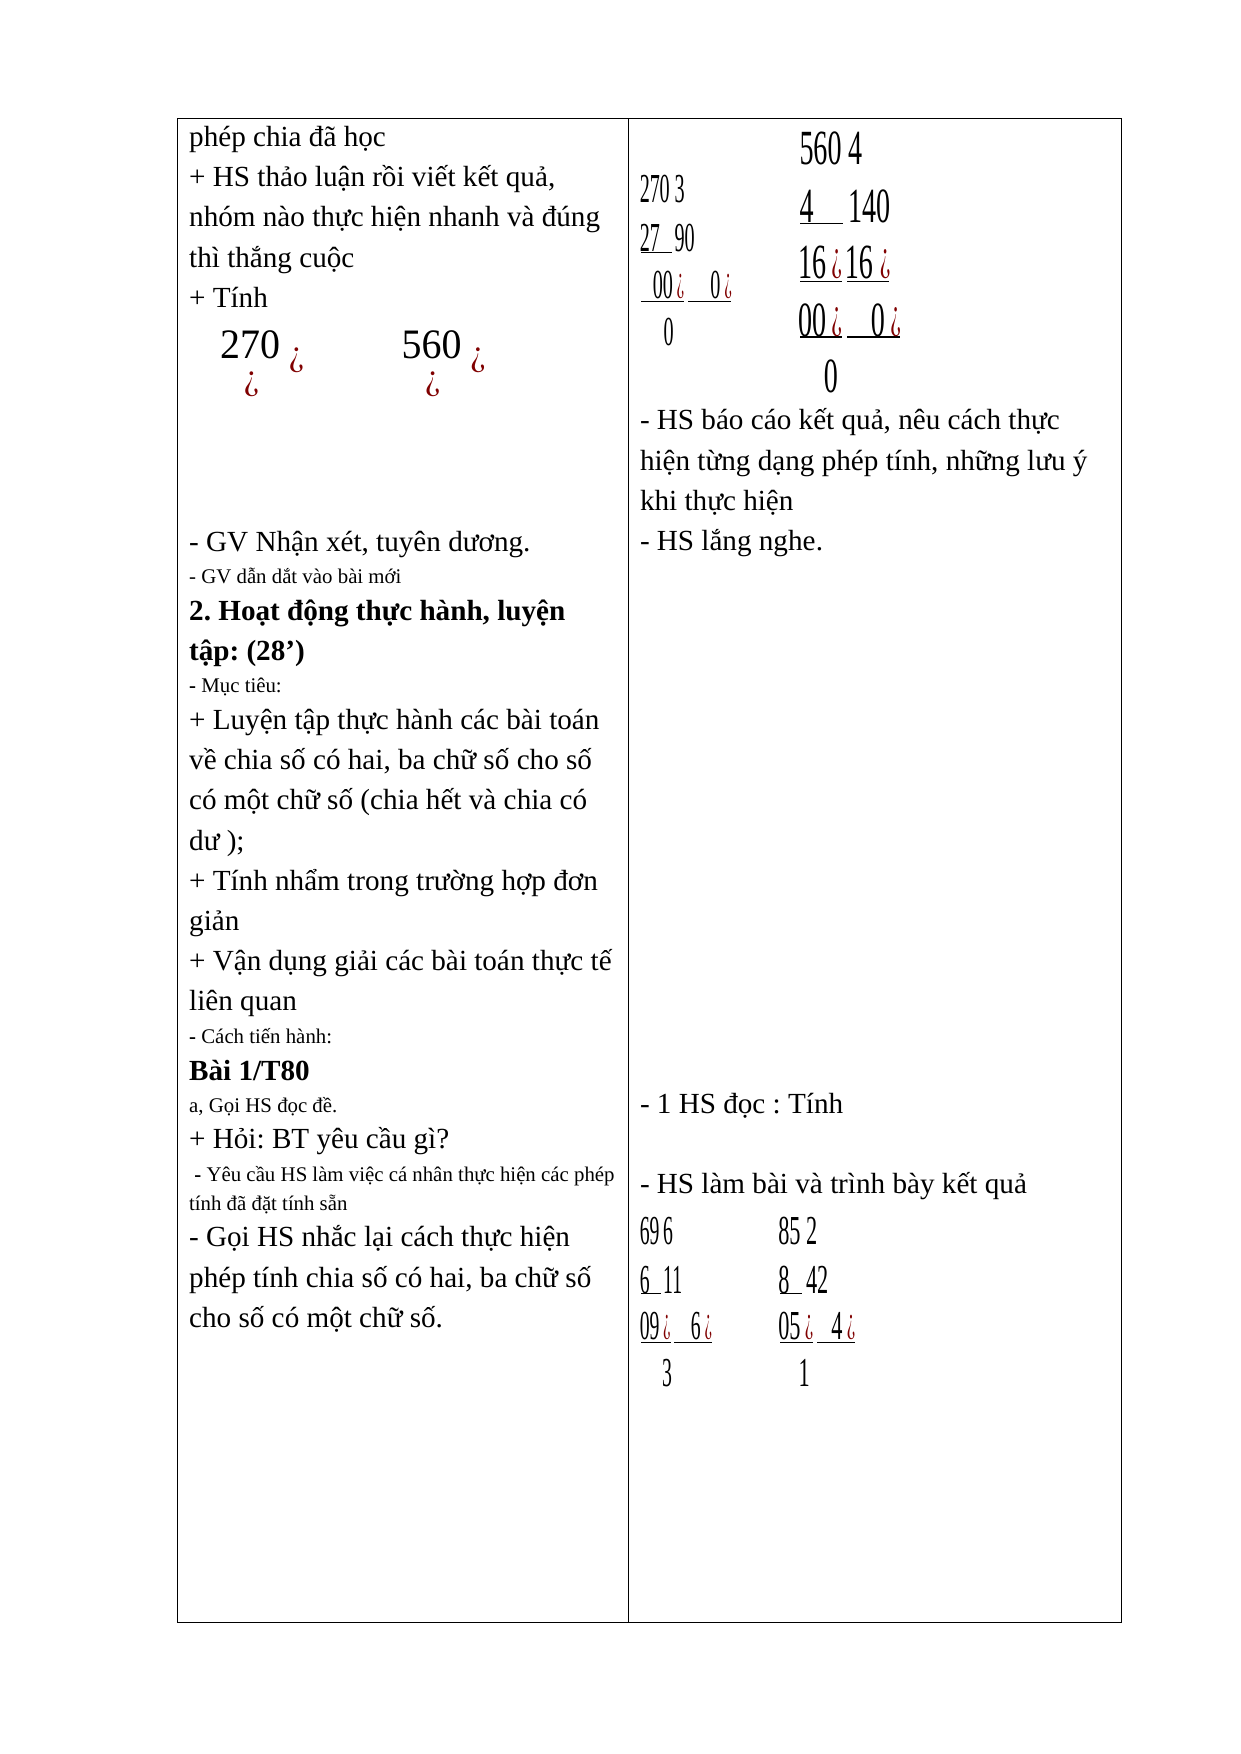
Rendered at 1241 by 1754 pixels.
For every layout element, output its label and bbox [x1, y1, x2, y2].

table_cell [629, 119, 1121, 1622]
table_cell [178, 119, 628, 1622]
